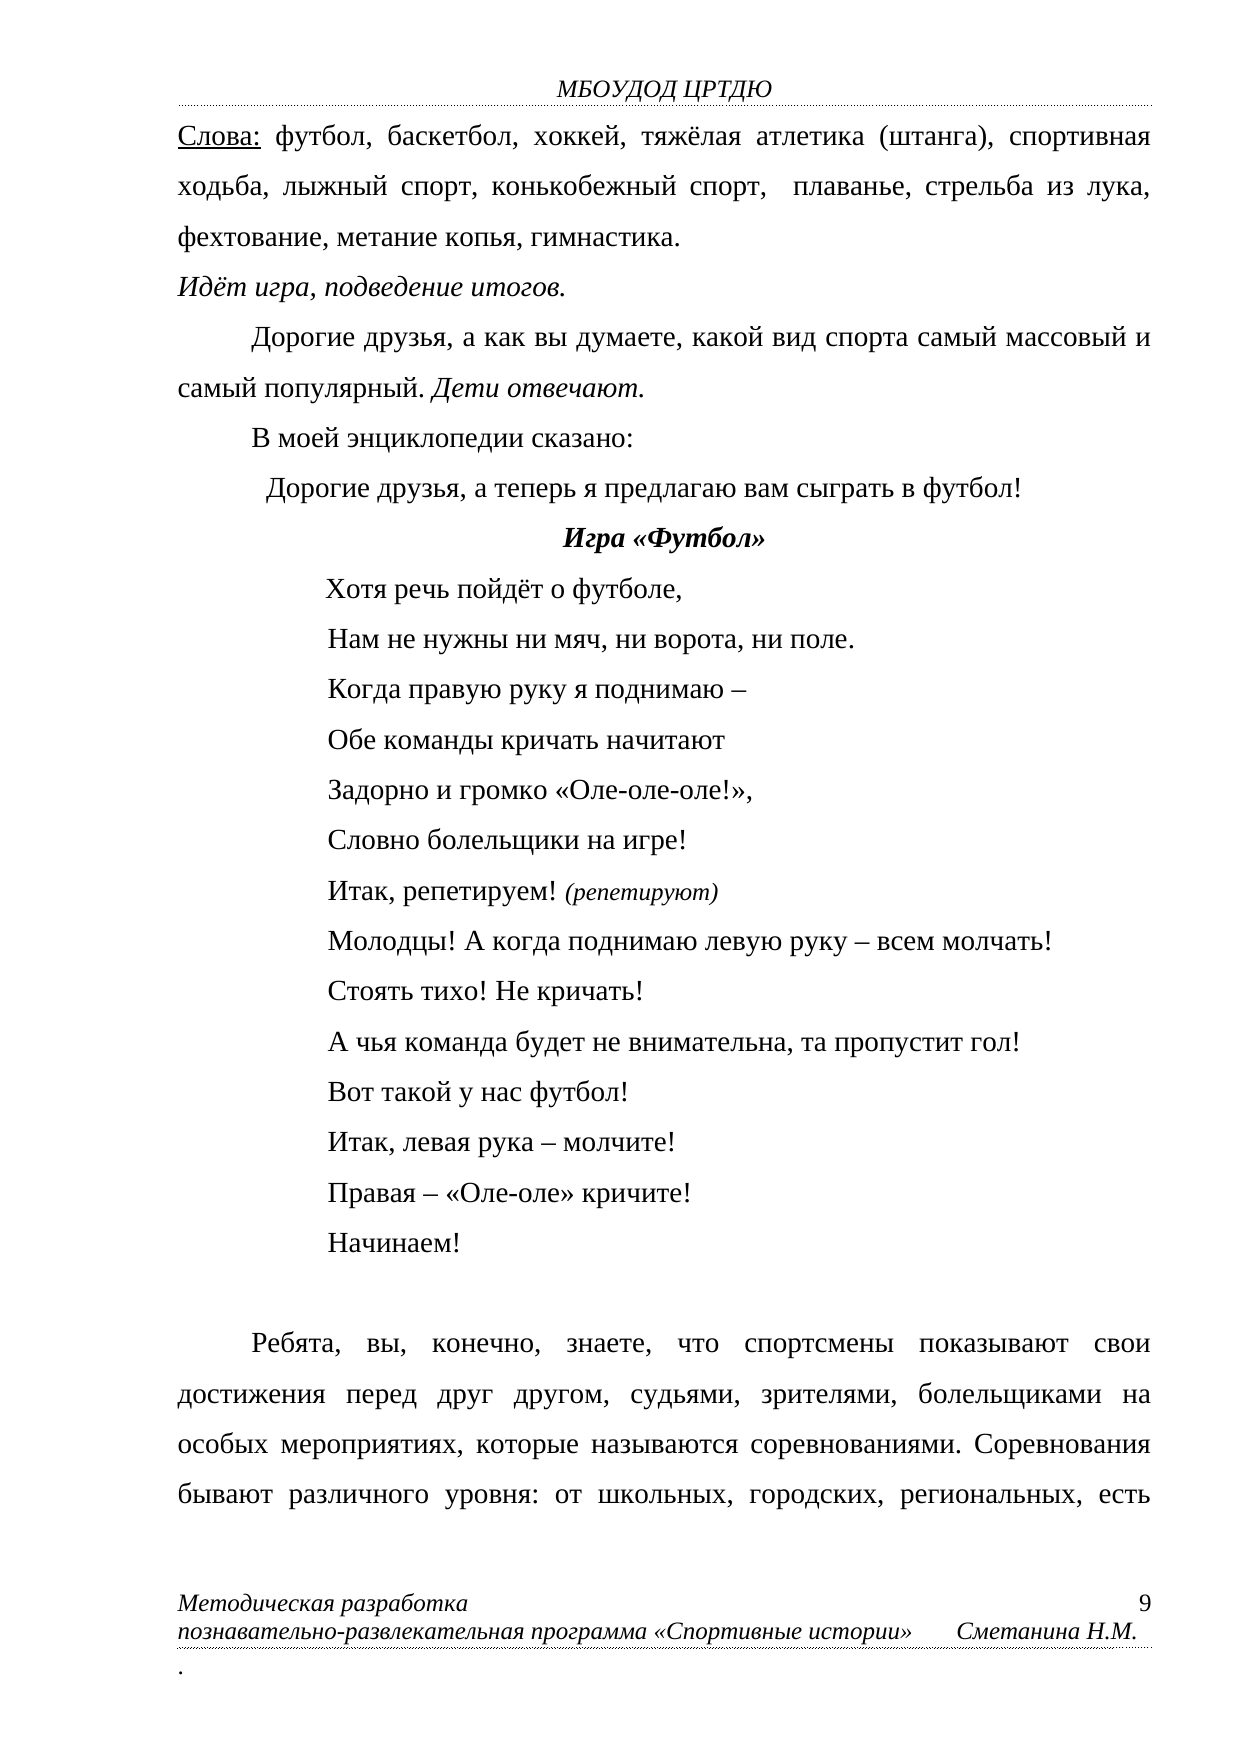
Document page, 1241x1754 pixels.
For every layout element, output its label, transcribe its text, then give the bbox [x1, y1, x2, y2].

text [177, 1326, 1152, 1510]
text Дорогие друзья, а теперь я предлагаю вам сыграть в футбол! [177, 470, 1152, 504]
text Молодцы! А когда поднимаю левую руку – всем молчать! [177, 923, 1152, 957]
text А чья команда будет не внимательна, та пропустит гол! [177, 1024, 1152, 1057]
text Начинаем! [177, 1225, 1152, 1258]
text Правая – «Оле-оле» кричите! [177, 1175, 1152, 1208]
text Хотя речь пойдёт о футболе, [177, 571, 1152, 604]
text Итак, левая рука – молчите! [177, 1124, 1152, 1158]
text Задорно и громко «Оле-оле-оле!», [177, 772, 1152, 806]
text Дорогие друзья, а как вы думаете, какой вид спорта самый массовый и самый популярный. Дети отвечают. [177, 319, 1152, 403]
text Идёт игра, подведение итогов. [177, 269, 1152, 303]
text Словно болельщики на игре! [177, 822, 1152, 856]
text Итак, репетируем! (репетируют) [177, 873, 1152, 906]
text Нам не нужны ни мяч, ни ворота, ни поле. [177, 621, 1152, 655]
text Стоять тихо! Не кричать! [177, 973, 1152, 1007]
text Обе команды кричать начитают [177, 722, 1152, 755]
text Игра «Футбол» [177, 521, 1152, 554]
text Когда правую руку я поднимаю – [177, 672, 1152, 705]
text В моей энциклопедии сказано: [177, 420, 1152, 453]
text Слова: футбол, баскетбол, хоккей, тяжёлая атлетика (штанга), спортивная ходьба, лыжный спорт, конькобежный спорт, плаванье, стрельба из лука, фехтование, метание копья, гимнастика. [177, 118, 1152, 252]
text Вот такой у нас футбол! [177, 1074, 1152, 1108]
